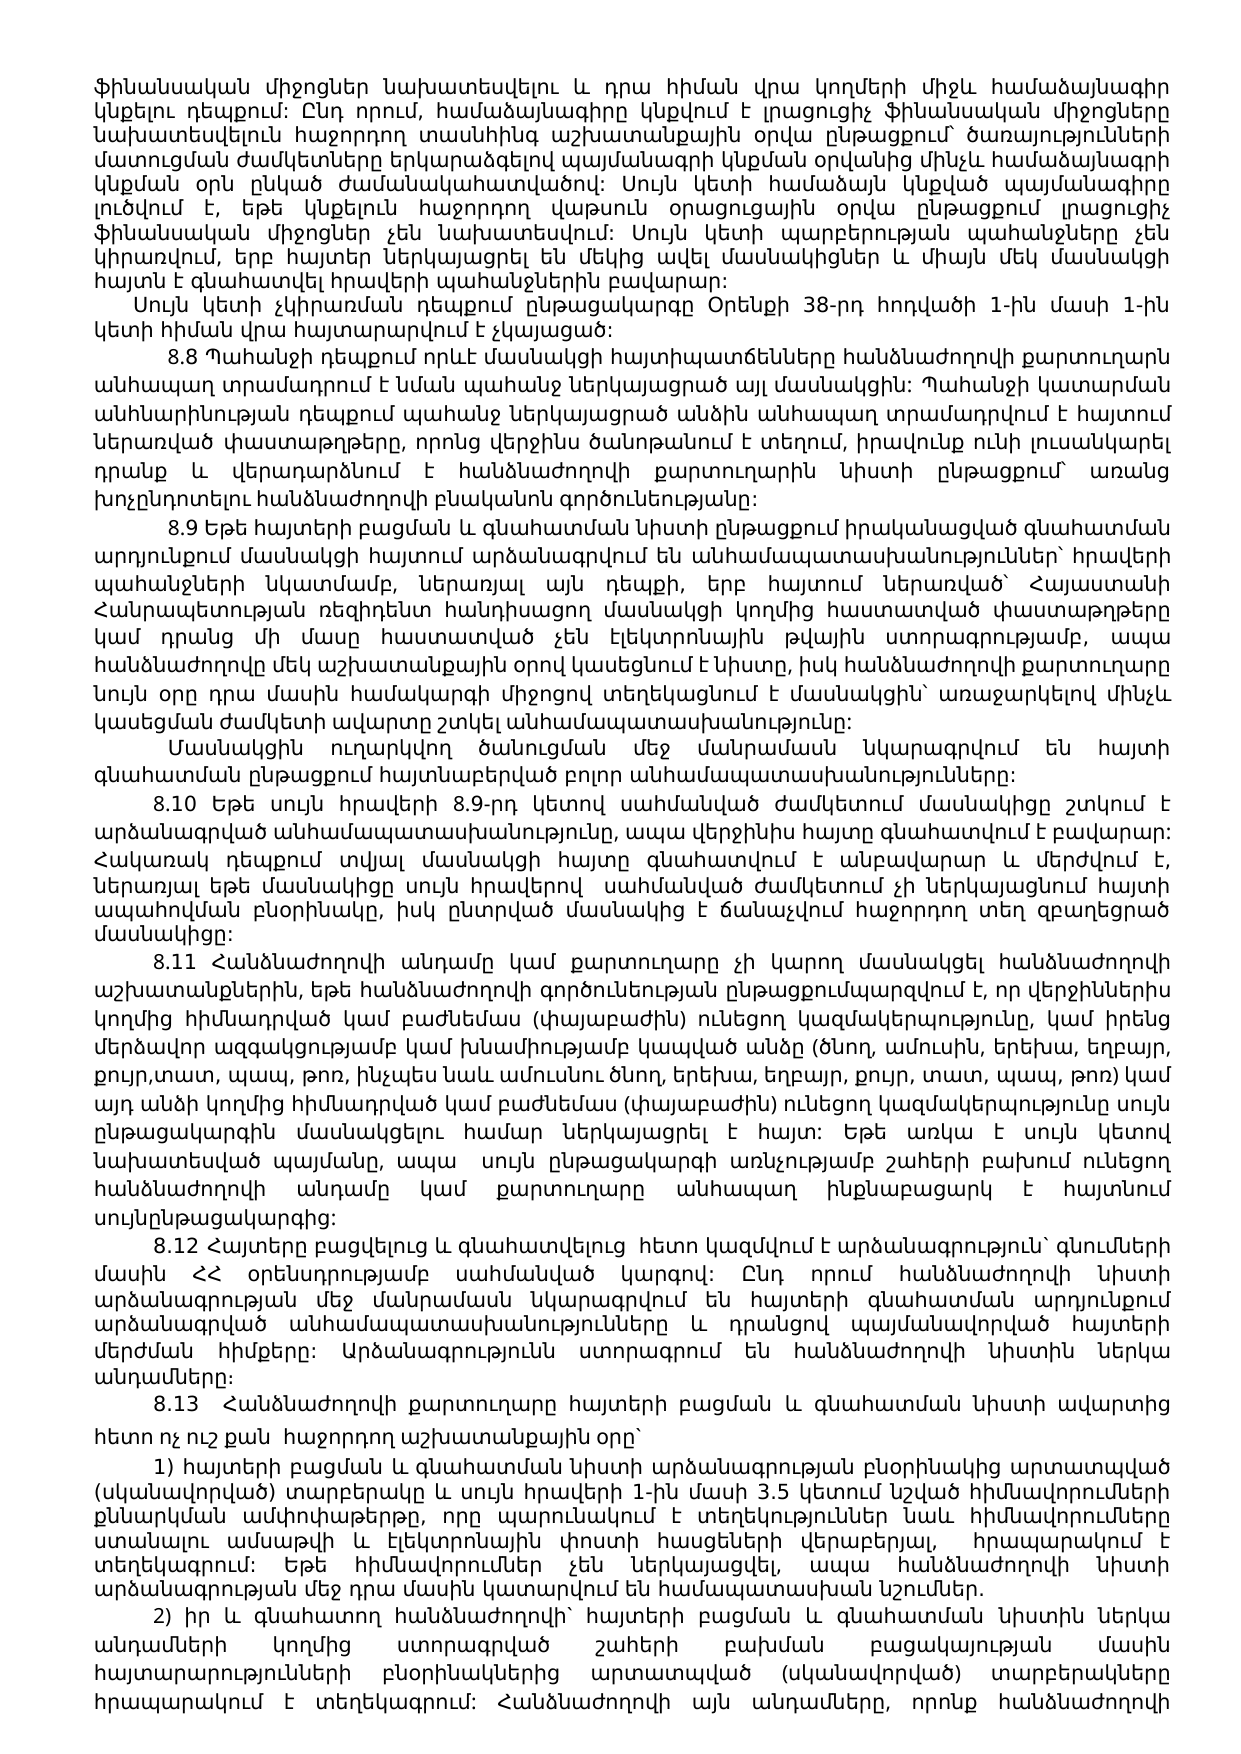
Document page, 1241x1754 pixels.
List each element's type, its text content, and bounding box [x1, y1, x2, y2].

text Մասնակցին ուղարկվող ծանուցման մեջ մանրամասն նկարագրվում են հայտի գնահատման ընթացքում հայտնաբերված բոլոր անհամապատասխանությունները: [94, 736, 1171, 789]
text 8.11 Հանձնաժողովի անդամը կամ քարտուղարը չի կարող մասնակցել հանձնաժողովի աշխատանքներին, եթե հանձնաժողովի գործունեության ընթացքումպարզվում է, որ վերջիններիս կողմից հիմնադրված կամ բաժնեմաս (փայաբաժին) ունեցող կազմակերպությունը, կամ իրենց մերձավոր ազգակցությամբ կամ խնամիությամբ կապված անձը (ծնող, ամուսին, երեխա, եղբայր, քույր,տատ, պապ, թոռ, ինչպես նաև ամուսնու ծնող, երեխա, եղբայր, քույր, տատ, պապ, թոռ) կամ այդ անձի կողմից հիմնադրված կամ բաժնեմաս (փայաբաժին) ունեցող կազմակերպությունը սույն ընթացակարգին մասնակցելու համար ներկայացրել է հայտ: Եթե առկա է սույն կետով նախատեսված պայմանը, ապա սույն ընթացակարգի առնչությամբ շահերի բախում ունեցող հանձնաժողովի անդամը կամ քարտուղարը անհապաղ ինքնաբացարկ է հայտնում սույնընթացակարգից: [94, 947, 1171, 1231]
text 8.9 Եթե հայտերի բացման և գնահատման նիստի ընթացքում իրականացված գնահատման արդյունքում մասնակցի հայտում արձանագրվում են անհամապատասխանություններ՝ հրավերի պահանջների նկատմամբ, ներառյալ այն դեպքի, երբ հայտում ներառված՝ Հայաստանի Հանրապետության ռեզիդենտ հանդիսացող մասնակցի կողմից հաստատված փաստաթղթերը կամ դրանց մի մասը հաստատված չեն էլեկտրոնային թվային ստորագրությամբ, ապա հանձնաժողովը մեկ աշխատանքային օրով կասեցնում է նիստը, իսկ հանձնաժողովի քարտուղարը նույն օրը դրա մասին համակարգի միջոցով տեղեկացնում է մասնակցին՝ առաջարկելով մինչև կասեցման ժամկետի ավարտը շտկել անհամապատասխանությունը: [94, 513, 1171, 736]
text Սույն կետի չկիրառման դեպքում ընթացակարգը Օրենքի 38-րդ հոդվածի 1-ին մասի 1-ին կետի հիման վրա հայտարարվում է չկայացած: [94, 293, 1171, 342]
text 8.12 Հայտերը բացվելուց և գնահատվելուց հետո կազմվում է արձանագրություն` գնումների մասին ՀՀ օրենսդրությամբ սահմանված կարգով: Ընդ որում հանձնաժողովի նիստի արձանագրության մեջ մանրամասն նկարագրվում են հայտերի գնահատման արդյունքում արձանագրված անհամապատասխանությունները և դրանցով պայմանավորված հայտերի մերժման հիմքերը: Արձանագրությունն ստորագրում են հանձնաժողովի նիստին ներկա անդամները։ [94, 1231, 1171, 1389]
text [94, 75, 1171, 293]
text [94, 1602, 1171, 1715]
text 8.10 Եթե սույն հրավերի 8.9-րդ կետով սահմանված ժամկետում մասնակիցը շտկում է արձանագրված անհամապատասխանությունը, ապա վերջինիս հայտը գնահատվում է բավարար: Հակառակ դեպքում տվյալ մասնակցի հայտը գնահատվում է անբավարար և մերժվում է, ներառյալ եթե մասնակիցը սույն հրավերով սահմանված ժամկետում չի ներկայացնում հայտի ապահովման բնօրինակը, իսկ ընտրված մասնակից է ճանաչվում հաջորդող տեղ զբաղեցրած մասնակիցը: [94, 789, 1171, 947]
text 1) հայտերի բացման և գնահատման նիստի արձանագրության բնօրինակից արտատպված (սկանավորված) տարբերակը և սույն հրավերի 1-ին մասի 3.5 կետում նշված հիմնավորումների քննարկման ամփոփաթերթը, որը պարունակում է տեղեկություններ նաև հիմնավորումները ստանալու ամսաթվի և էլեկտրոնային փոստի հասցեների վերաբերյալ, հրապարակում է տեղեկագրում: Եթե հիմնավորումներ չեն ներկայացվել, ապա հանձնաժողովի նիստի արձանագրության մեջ դրա մասին կատարվում են համապատասխան նշումներ. [94, 1452, 1171, 1602]
text 8.13 Հանձնաժողովի քարտուղարը հայտերի բացման և գնահատման նիստի ավարտից հետո ոչ ուշ քան հաջորդող աշխատանքային օրը` [94, 1389, 1171, 1452]
text 8.8 Պահանջի դեպքում որևէ մասնակցի հայտիպատճենները հանձնաժողովի քարտուղարն անհապաղ տրամադրում է նման պահանջ ներկայացրած այլ մասնակցին: Պահանջի կատարման անհնարինության դեպքում պահանջ ներկայացրած անձին անհապաղ տրամադրվում է հայտում ներառված փաստաթղթերը, որոնց վերջինս ծանոթանում է տեղում, իրավունք ունի լուսանկարել դրանք և վերադարձնում է հանձնաժողովի քարտուղարին նիստի ընթացքում՝ առանց խոչընդոտելու հանձնաժողովի բնականոն գործունեությանը: [94, 342, 1171, 513]
